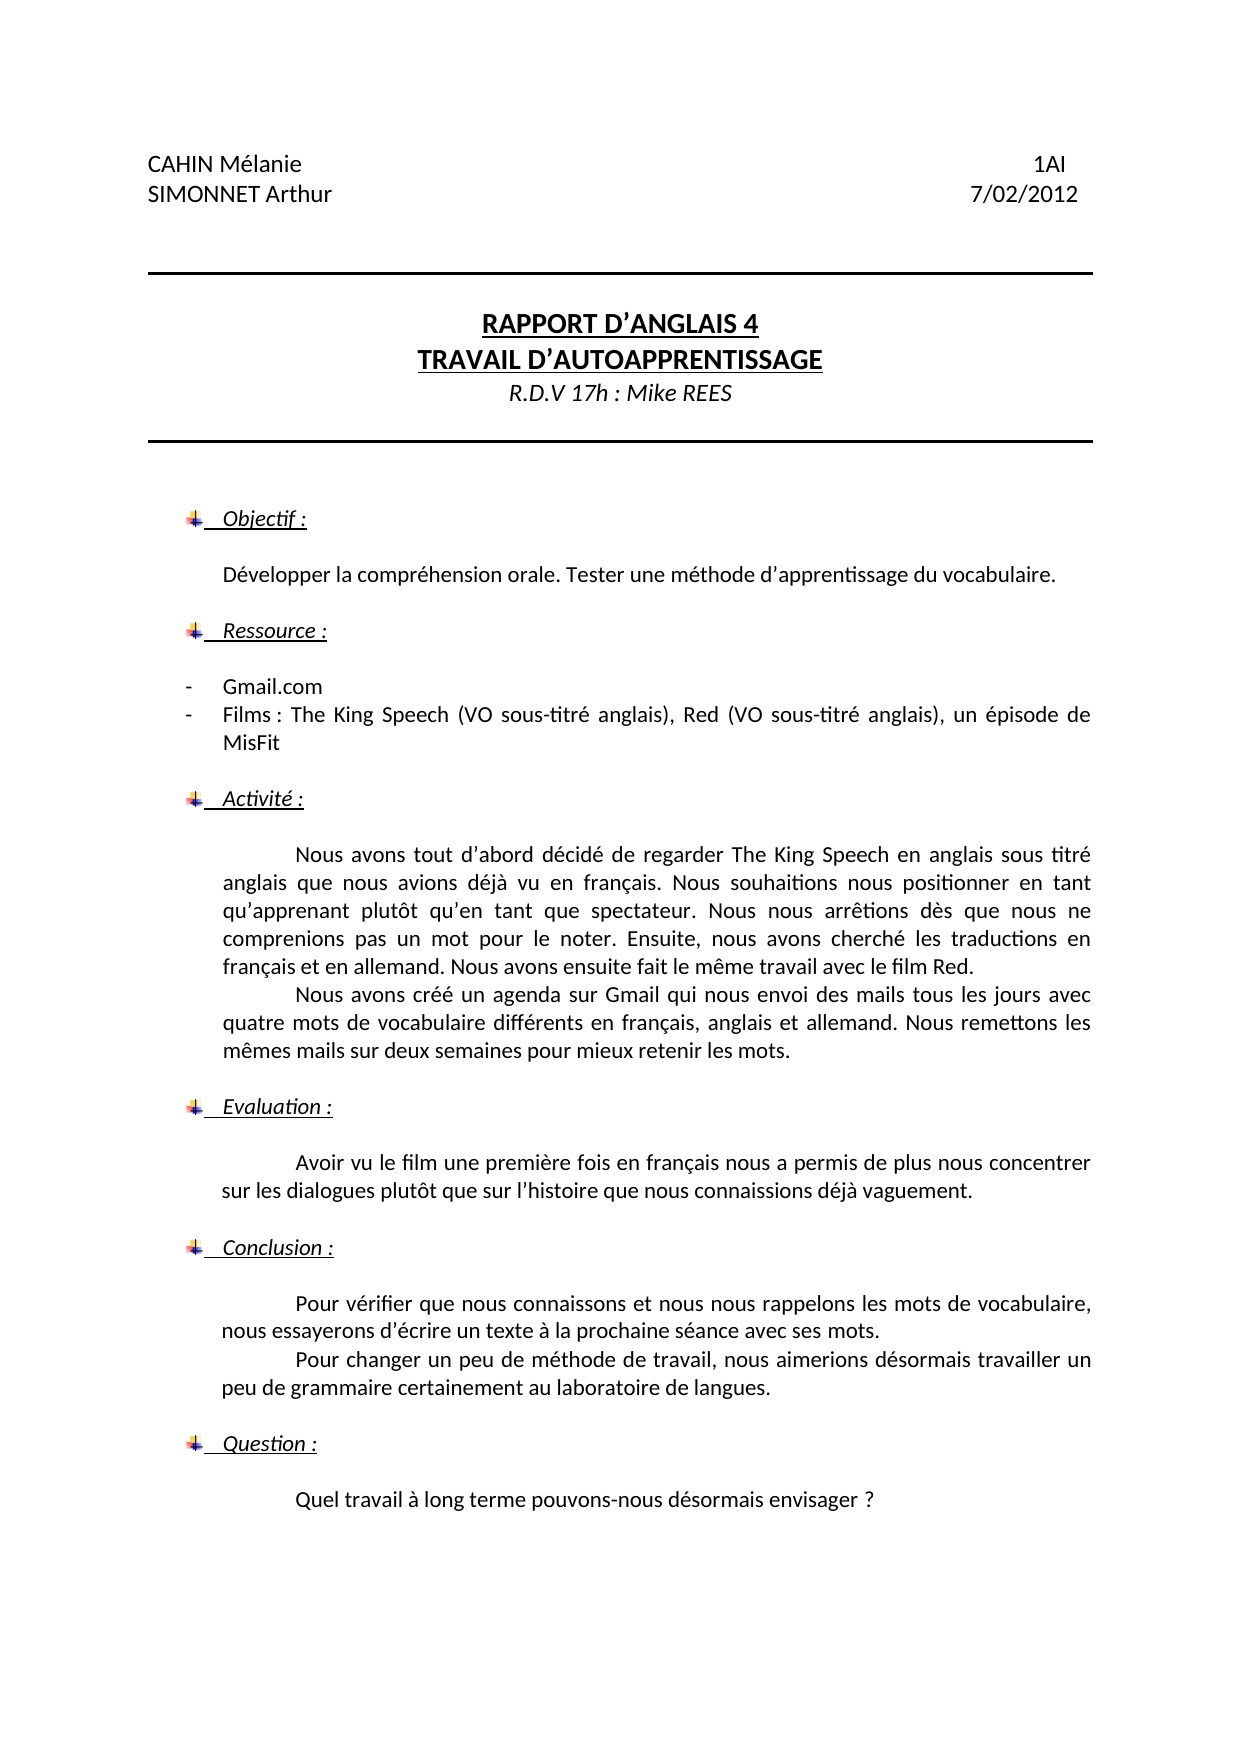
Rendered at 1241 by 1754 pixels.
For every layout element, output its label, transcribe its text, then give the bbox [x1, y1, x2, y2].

picture [186, 509, 203, 527]
text CAHIN Mélanie 1AI [148, 148, 1093, 178]
text Avoir vu le film une première fois en français nous a permis de plus nous concentrer sur les dialogues plutôt que sur l’histoire que nous connaissions déjà vaguement. [221, 1148, 1093, 1204]
text Quel travail à long terme pouvons-nous désormais envisager ? [295, 1485, 1093, 1513]
list Ressource : [185, 616, 1093, 644]
list Objectif : [185, 504, 1093, 532]
picture [186, 790, 203, 807]
list Activité : [185, 784, 1093, 812]
text SIMONNET Arthur 7/02/2012 [148, 178, 1093, 209]
text TRAVAIL D’AUTOAPPRENTISSAGE [148, 341, 1093, 377]
text Nous avons tout d’abord décidé de regarder The King Speech en anglais sous titré anglais que nous avions déjà vu en français. Nous souhaitions nous positionner en tant qu’apprenant plutôt qu’en tant que spectateur. Nous nous arrêtions dès que nous ne comprenions pas un mot pour le noter. Ensuite, nous avons cherché les traductions en français et en allemand. Nous avons ensuite fait le même travail avec le film Red. [223, 840, 1093, 980]
list Gmail.com [185, 672, 1093, 700]
picture [186, 1098, 203, 1115]
list Films : The King Speech (VO sous-titré anglais), Red (VO sous-titré anglais), un épisode de MisFit [185, 700, 1093, 756]
picture [186, 621, 203, 639]
text Développer la compréhension orale. Tester une méthode d’apprentissage du vocabulaire. [223, 560, 1093, 588]
text R.D.V 17h : Mike REES [148, 377, 1093, 407]
text RAPPORT D’ANGLAIS 4 [148, 306, 1093, 341]
list Question : [185, 1429, 1093, 1457]
picture [186, 1238, 203, 1255]
text Pour changer un peu de méthode de travail, nous aimerions désormais travailler un peu de grammaire certainement au laboratoire de langues. [221, 1345, 1093, 1401]
list Conclusion : [185, 1233, 1093, 1261]
list Evaluation : [185, 1092, 1093, 1121]
picture [186, 1434, 203, 1451]
text Nous avons créé un agenda sur Gmail qui nous envoi des mails tous les jours avec quatre mots de vocabulaire différents en français, anglais et allemand. Nous remettons les mêmes mails sur deux semaines pour mieux retenir les mots. [223, 980, 1093, 1064]
text Pour vérifier que nous connaissons et nous nous rappelons les mots de vocabulaire, nous essayerons d’écrire un texte à la prochaine séance avec ses mots. [221, 1289, 1093, 1345]
